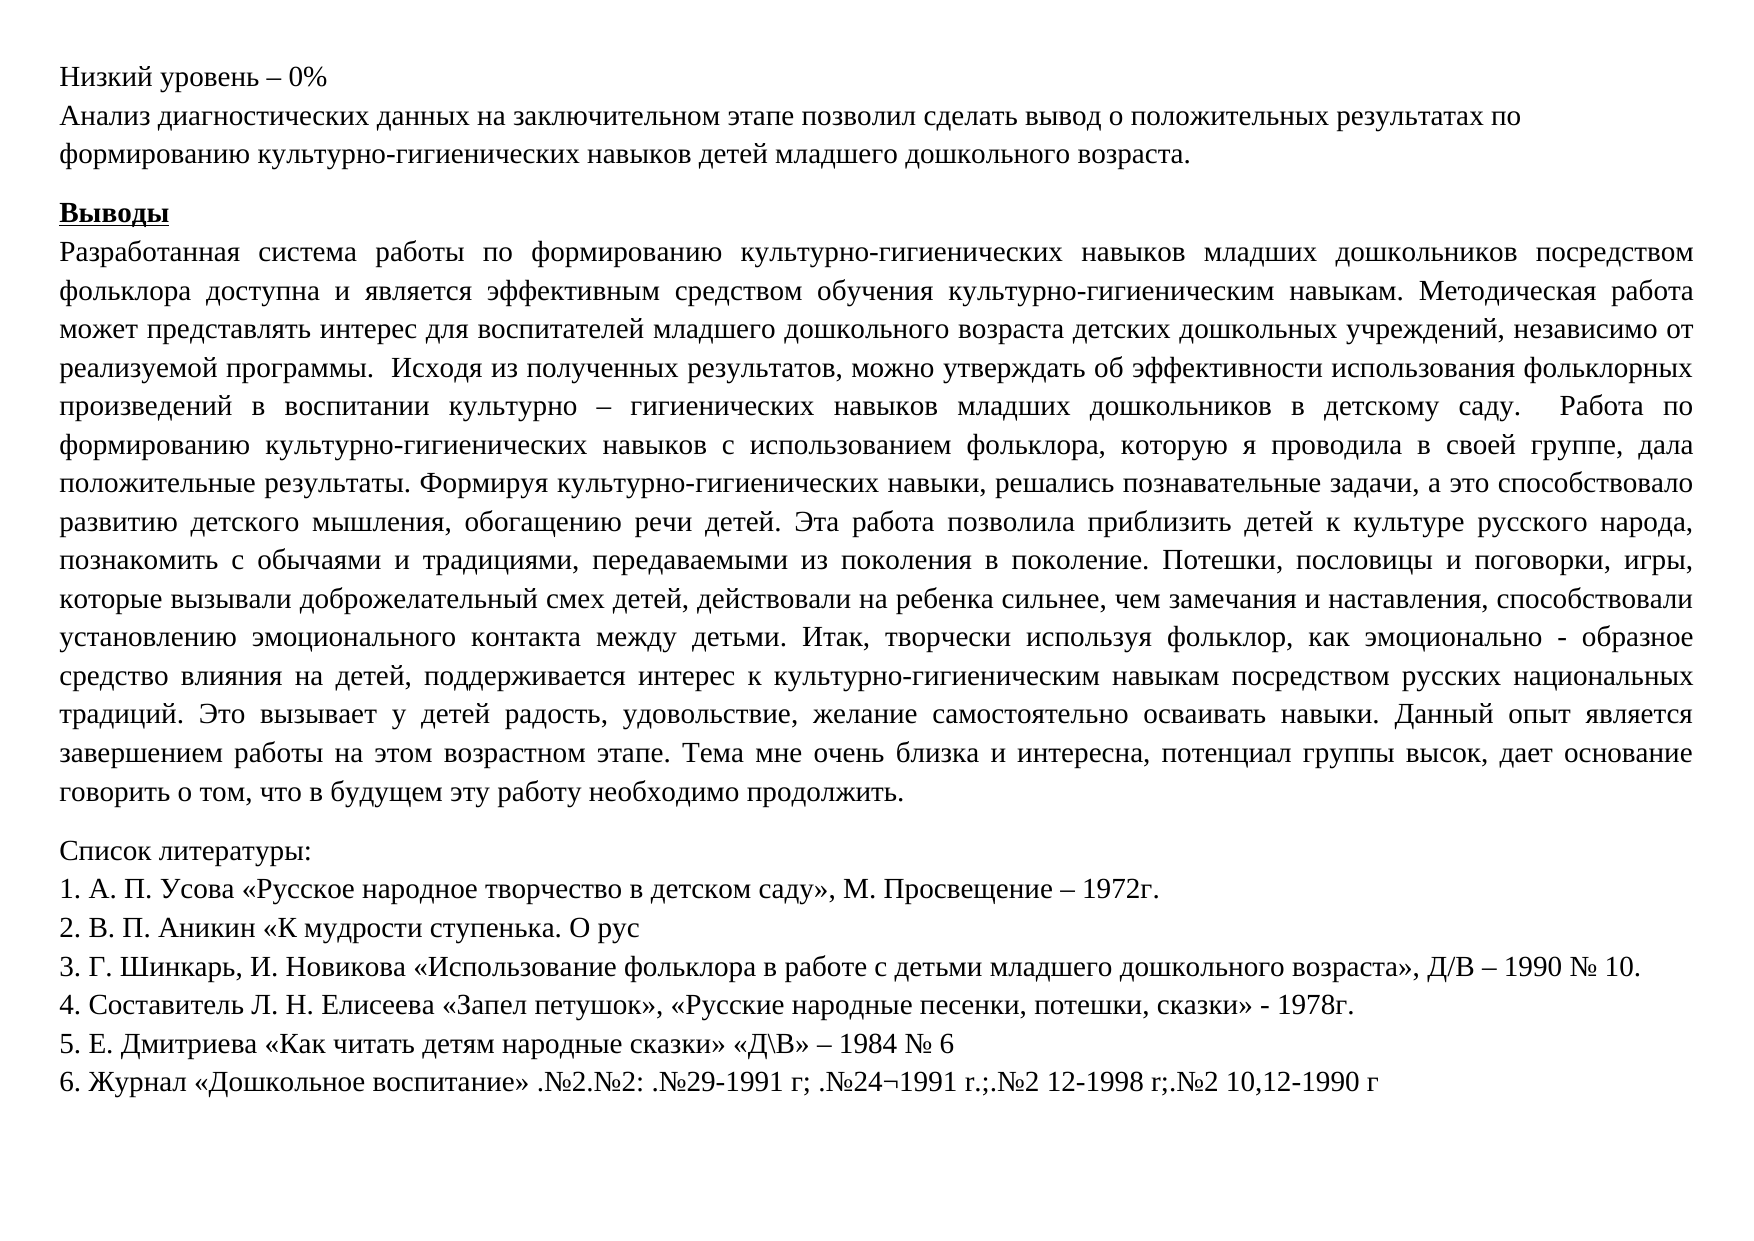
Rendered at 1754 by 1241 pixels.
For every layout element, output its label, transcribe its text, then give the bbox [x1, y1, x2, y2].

text Список литературы: 1. А. П. Усова «Русское народное творчество в детском саду», М. Просвещение – 1972г. 2. В. П. Аникин «К мудрости ступенька. О рус 3. Г. Шинкарь, И. Новикова «Использование фольклора в работе с детьми младшего дошкольного возраста», Д/В – 1990 № 10. 4. Составитель Л. Н. Елисеева «Запел петушок», «Русские народные песенки, потешки, сказки» - 1978г. 5. Е. Дмитриева «Как читать детям народные сказки» «Д\В» – 1984 № 6 6. Журнал «Дошкольное воспитание» .№2.№2: .№29-1991 г; .№24¬1991 r.;.№2 12-1998 r;.№2 10,12-1990 г [59, 833, 1695, 1098]
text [59, 59, 1695, 170]
text Выводы Разработанная система работы по формированию культурно-гигиенических навыков младших дошкольников посредством фольклора доступна и является эффективным средством обучения культурно-гигиеническим навыкам. Методическая работа может представлять интерес для воспитателей младшего дошкольного возраста детских дошкольных учреждений, независимо от реализуемой программы. Исходя из полученных результатов, можно утверждать об эффективности использования фольклорных произведений в воспитании культурно – гигиенических навыков младших дошкольников в детскому саду. Работа по формированию культурно-гигиенических навыков с использованием фольклора, которую я проводила в своей группе, дала положительные результаты. Формируя культурно-гигиенических навыки, решались познавательные задачи, а это способствовало развитию детского мышления, обогащению речи детей. Эта работа позволила приблизить детей к культуре русского народа, познакомить с обычаями и традициями, передаваемыми из поколения в поколение. Потешки, пословицы и поговорки, игры, которые вызывали доброжелательный смех детей, действовали на ребенка сильнее, чем замечания и наставления, способствовали установлению эмоционального контакта между детьми. Итак, творчески используя фольклор, как эмоционально - образное средство влияния на детей, поддерживается интерес к культурно-гигиеническим навыкам посредством русских национальных традиций. Это вызывает у детей радость, удовольствие, желание самостоятельно осваивать навыки. Данный опыт является завершением работы на этом возрастном этапе. Тема мне очень близка и интересна, потенциал группы высок, дает основание говорить о том, что в будущем эту работу необходимо продолжить. [59, 196, 1695, 807]
